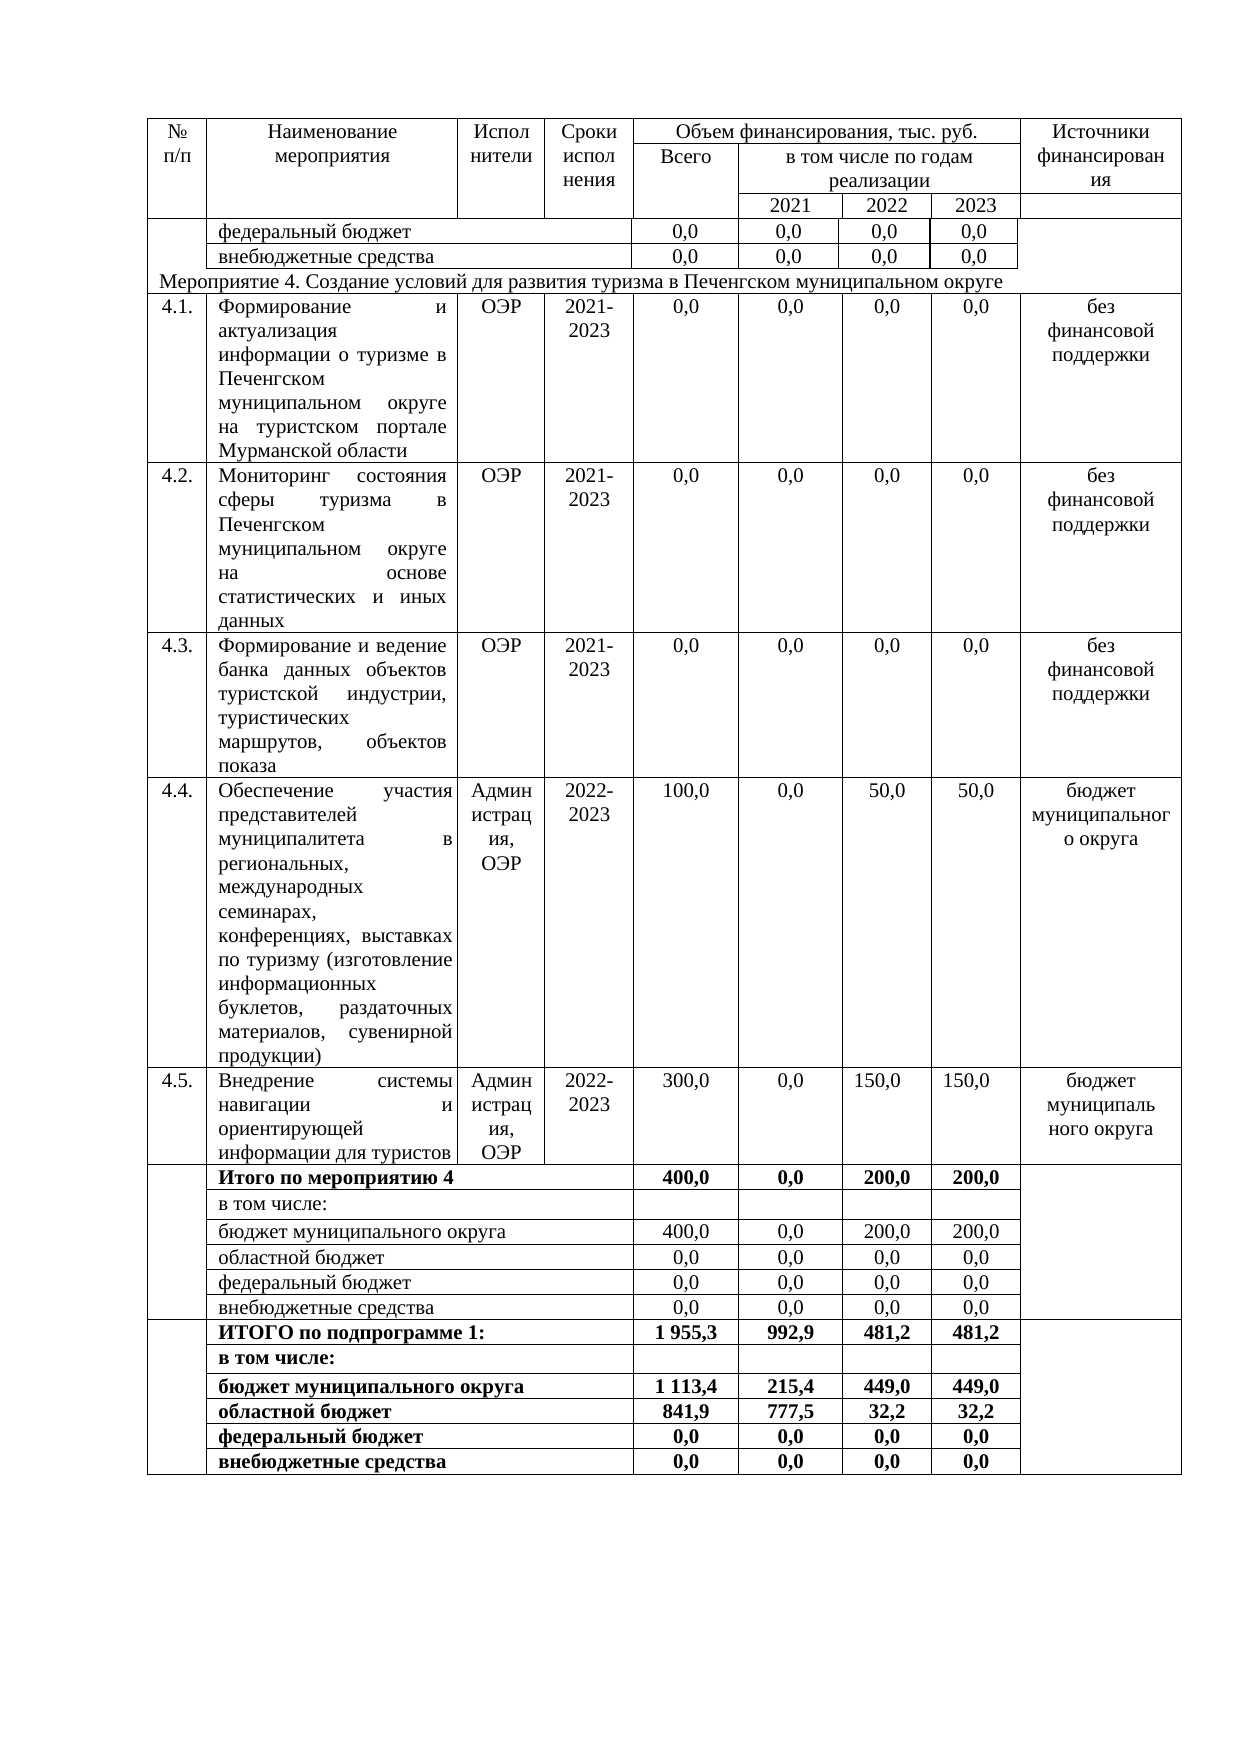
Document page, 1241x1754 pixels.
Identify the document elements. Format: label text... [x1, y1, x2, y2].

table_cell 200,0 [932, 1220, 1020, 1243]
table_cell бюджет муниципаль ного округа [1021, 1068, 1181, 1164]
table_cell 0,0 [843, 1424, 931, 1448]
table_cell 0,0 [839, 219, 929, 243]
table_cell [634, 1345, 738, 1373]
table_cell Формирование и актуализация информации о туризме в Печенгском муниципальном округе на туристском портале Мурманской области [207, 294, 457, 462]
table_cell 4.5. [148, 1068, 206, 1164]
table_cell [148, 1165, 206, 1269]
table_cell 200,0 [843, 1220, 931, 1243]
table_cell ОЭР [458, 463, 544, 632]
table_cell [148, 1320, 206, 1448]
table_cell 992,9 [739, 1320, 842, 1344]
table_cell Внедрение системы навигации и ориентирующей информации для туристов [207, 1068, 457, 1164]
table_cell без финансовой поддержки [1021, 633, 1181, 777]
table_cell 2022 [843, 194, 931, 217]
table_cell 200,0 [843, 1165, 931, 1189]
table_cell 0,0 [932, 1449, 1020, 1473]
table_header Объем финансирования, тыс. руб. [634, 119, 1020, 143]
table_cell 0,0 [632, 219, 738, 243]
table_cell 0,0 [739, 1449, 842, 1473]
table_cell 150,0 [932, 1068, 1020, 1164]
table_cell 0,0 [932, 294, 1020, 462]
table_cell 0,0 [932, 633, 1020, 777]
table_cell федеральный бюджет [207, 219, 631, 243]
table_cell 2022-2023 [545, 778, 633, 1067]
table_cell 0,0 [634, 1245, 738, 1269]
table_cell 2022-2023 [545, 1068, 633, 1164]
table_cell федеральный бюджет [207, 1424, 633, 1448]
table_cell 0,0 [931, 219, 1017, 243]
table_cell 215,4 [739, 1374, 842, 1398]
table_header Сроки испол нения [545, 119, 633, 217]
table_cell [739, 1190, 842, 1218]
table_cell 0,0 [739, 1424, 842, 1448]
table_cell 4.2. [148, 463, 206, 632]
table_header Источники финансирования [1021, 119, 1181, 192]
table_cell 0,0 [932, 1245, 1020, 1269]
table_cell 2021-2023 [545, 463, 633, 632]
table_cell федеральный бюджет [207, 1270, 633, 1294]
table_cell 4.3. [148, 633, 206, 777]
table_cell 841,9 [634, 1399, 738, 1423]
table_cell 1 113,4 [634, 1374, 738, 1398]
table_cell 2021-2023 [545, 633, 633, 777]
table_cell без финансовой поддержки [1021, 294, 1181, 462]
table_cell 0,0 [843, 1270, 931, 1294]
table_cell 0,0 [932, 1295, 1020, 1319]
table_cell 0,0 [634, 294, 738, 462]
table_cell 0,0 [739, 778, 842, 1067]
table_cell 32,2 [843, 1399, 931, 1423]
table_cell 32,2 [932, 1399, 1020, 1423]
table_cell Мониторинг состояния сферы туризма в Печенгском муниципальном округе на основе статистических и иных данных [207, 463, 457, 632]
table_cell Формирование и ведение банка данных объектов туристской индустрии, туристических маршрутов, объектов показа [207, 633, 457, 777]
table_cell 0,0 [634, 633, 738, 777]
table_cell 50,0 [843, 778, 931, 1067]
table_cell Администрация, ОЭР [458, 778, 544, 1067]
table_cell [843, 1345, 931, 1373]
table_cell бюджет муниципального округа [1021, 778, 1181, 1067]
table_cell 400,0 [634, 1220, 738, 1243]
table_cell 0,0 [739, 1245, 842, 1269]
table_cell 0,0 [739, 244, 838, 268]
table_cell 0,0 [932, 463, 1020, 632]
table_cell 449,0 [932, 1374, 1020, 1398]
table_cell [148, 1448, 206, 1473]
table_cell областной бюджет [207, 1245, 633, 1269]
table_cell ОЭР [458, 633, 544, 777]
table_cell [148, 1269, 206, 1319]
table_cell 0,0 [739, 1220, 842, 1243]
table_cell 0,0 [739, 294, 842, 462]
table_cell [1021, 194, 1181, 217]
table_cell 0,0 [739, 633, 842, 777]
table_header Исполнители [458, 119, 544, 217]
table_cell 0,0 [739, 1295, 842, 1319]
table_cell внебюджетные средства [207, 1295, 633, 1319]
table_cell ИТОГО по подпрограмме 1: [207, 1320, 633, 1344]
table_cell 300,0 [634, 1068, 738, 1164]
table_cell 50,0 [932, 778, 1020, 1067]
table_cell в том числе: [207, 1345, 633, 1373]
table_cell 0,0 [843, 633, 931, 777]
table_cell бюджет муниципального округа [207, 1220, 633, 1243]
table_cell 0,0 [839, 244, 929, 268]
table_cell 0,0 [739, 1068, 842, 1164]
table_cell без финансовой поддержки [1021, 463, 1181, 632]
table_cell 0,0 [843, 463, 931, 632]
table_cell в том числе: [207, 1190, 633, 1218]
table_cell областной бюджет [207, 1399, 633, 1423]
table_cell 0,0 [634, 463, 738, 632]
table_cell Администрация, ОЭР [458, 1068, 544, 1164]
table_cell [932, 1190, 1020, 1218]
table_cell 0,0 [634, 1295, 738, 1319]
table_cell 150,0 [843, 1068, 931, 1164]
table_cell 777,5 [739, 1399, 842, 1423]
table_header № п/п [148, 119, 206, 217]
table_cell 2023 [932, 194, 1020, 217]
table_cell [843, 1190, 931, 1218]
table_cell 0,0 [739, 219, 838, 243]
table_cell 0,0 [739, 1270, 842, 1294]
table_cell [932, 1345, 1020, 1373]
table_cell [1021, 1165, 1181, 1319]
table_cell 0,0 [843, 1449, 931, 1473]
table_cell Обеспечение участия представителей муниципалитета в региональных, международных семинарах, конференциях, выставках по туризму (изготовление информационных буклетов, раздаточных материалов, сувенирной продукции) [207, 778, 457, 1067]
table_cell [1021, 1320, 1181, 1473]
table_cell 481,2 [843, 1320, 931, 1344]
table_cell 481,2 [932, 1320, 1020, 1344]
table_cell Мероприятие 4. Создание условий для развития туризма в Печенгском муниципальном округе [148, 268, 1181, 293]
table_cell бюджет муниципального округа [207, 1374, 633, 1398]
table_cell 0,0 [932, 1424, 1020, 1448]
table_cell 0,0 [843, 1245, 931, 1269]
table_cell 0,0 [932, 1270, 1020, 1294]
table_cell 0,0 [634, 1449, 738, 1473]
table_cell 0,0 [843, 1295, 931, 1319]
table_cell 0,0 [739, 463, 842, 632]
table_cell 449,0 [843, 1374, 931, 1398]
table_cell 4.4. [148, 778, 206, 1067]
table_cell 200,0 [932, 1165, 1020, 1189]
table_cell 400,0 [634, 1165, 738, 1189]
table_cell [739, 1345, 842, 1373]
table_cell 0,0 [632, 244, 738, 268]
table_cell 0,0 [931, 244, 1017, 268]
table_cell [634, 1190, 738, 1218]
table_cell 1 955,3 [634, 1320, 738, 1344]
table_cell ОЭР [458, 294, 544, 462]
table_cell 2021 [739, 194, 842, 217]
table_cell Всего [634, 144, 738, 217]
table_cell 0,0 [634, 1270, 738, 1294]
table_header Наименование мероприятия [207, 119, 457, 217]
table_cell Итого по мероприятию 4 [207, 1165, 633, 1189]
table_cell 100,0 [634, 778, 738, 1067]
table_cell 0,0 [843, 294, 931, 462]
table_cell 2021-2023 [545, 294, 633, 462]
table_cell внебюджетные средства [207, 244, 631, 268]
table_cell внебюджетные средства [207, 1449, 633, 1473]
table_cell в том числе по годам реализации [739, 144, 1020, 192]
table_cell 0,0 [739, 1165, 842, 1189]
table_cell 0,0 [634, 1424, 738, 1448]
table_cell 4.1. [148, 294, 206, 462]
